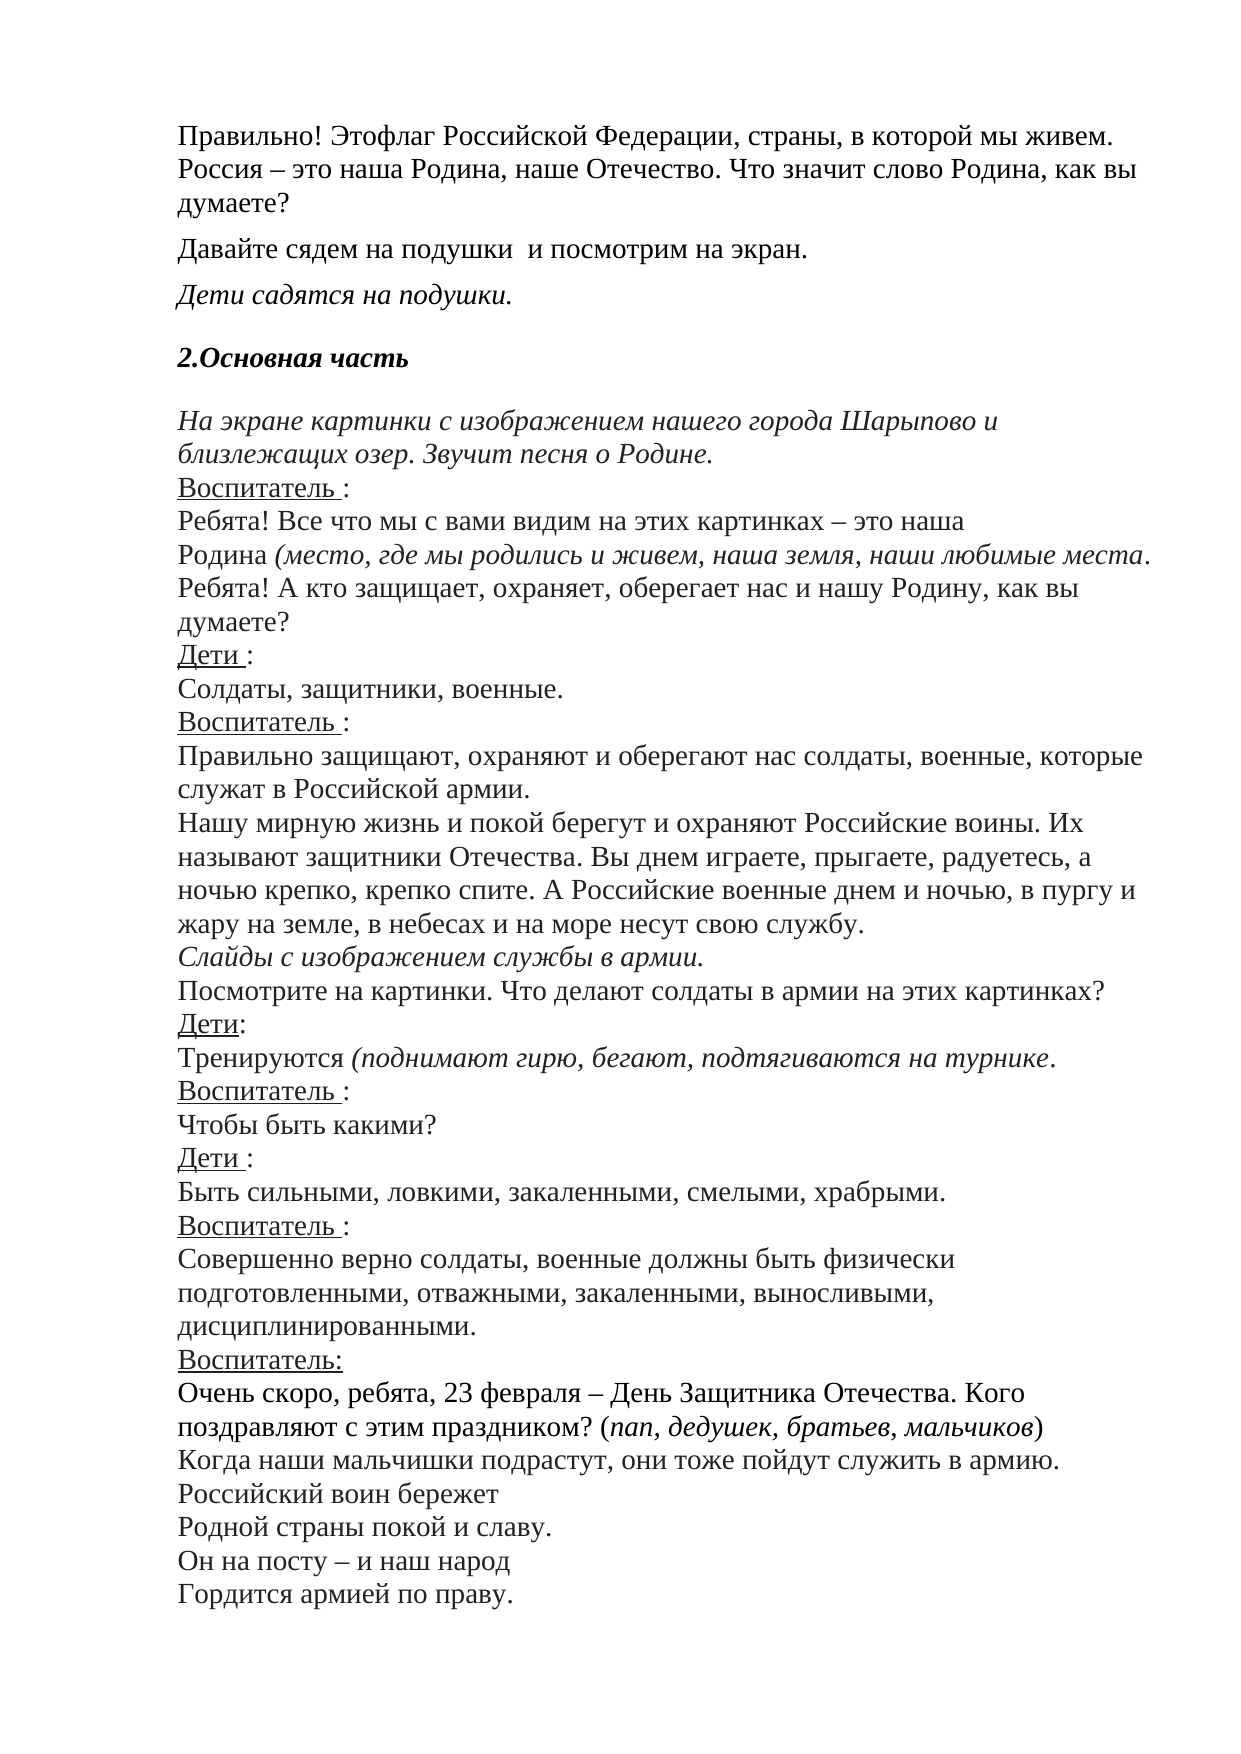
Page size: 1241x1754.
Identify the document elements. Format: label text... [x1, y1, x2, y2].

text Тренируются (поднимают гирю, бегают, подтягиваются на турнике. [177, 1040, 1152, 1073]
text Слайды с изображением службы в армии. [177, 939, 1152, 973]
text Быть сильными, ловкими, закаленными, смелыми, храбрыми. [177, 1174, 1152, 1208]
text Когда наши мальчишки подрастут, они тоже пойдут служить в армию. [177, 1442, 1152, 1476]
text Давайте сядем на подушки и посмотрим на экран. [177, 231, 1152, 265]
text Дети: [177, 1006, 1152, 1040]
text Нашу мирную жизнь и покой берегут и охраняют Российские воины. Их называют защитники Отечества. Вы днем играете, прыгаете, радуетесь, а ночью крепко, крепко спите. А Российские военные днем и ночью, в пургу и жару на земле, в небесах и на море несут свою службу. [177, 805, 1152, 939]
text Воспитатель : [177, 704, 1152, 738]
text 2.Основная часть [177, 340, 1152, 373]
text Совершенно верно солдаты, военные должны быть физически подготовленными, отважными, закаленными, выносливыми, дисциплинированными. [177, 1241, 1152, 1342]
text Воспитатель : [177, 470, 1152, 503]
text Посмотрите на картинки. Что делают солдаты в армии на этих картинках? [177, 973, 1152, 1006]
text На экране картинки с изображением нашего города Шарыпово и близлежащих озер. Звучит песня о Родине. [177, 403, 1152, 470]
text Очень скоро, ребята, 23 февраля – День Защитника Отечества. Кого поздравляют с этим праздником? (пап, дедушек, братьев, мальчиков) [177, 1375, 1152, 1442]
text Дети садятся на подушки. [177, 277, 1152, 311]
text Дети : [177, 637, 1152, 671]
text Родной страны покой и славу. [177, 1509, 1152, 1543]
text Солдаты, защитники, военные. [177, 671, 1152, 704]
text Ребята! Все что мы с вами видим на этих картинках – это наша Родина (место, где мы родились и живем, наша земля, наши любимые места. [177, 503, 1152, 570]
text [177, 118, 1152, 219]
text Воспитатель : [177, 1208, 1152, 1241]
text Он на посту – и наш народ [177, 1543, 1152, 1577]
text Гордится армией по праву. [177, 1577, 1152, 1610]
text Дети : [177, 1141, 1152, 1174]
text Чтобы быть какими? [177, 1107, 1152, 1141]
text Воспитатель: [177, 1342, 1152, 1375]
text Ребята! А кто защищает, охраняет, оберегает нас и нашу Родину, как вы думаете? [177, 570, 1152, 637]
text Воспитатель : [177, 1073, 1152, 1107]
text Российский воин бережет [177, 1476, 1152, 1509]
text Правильно защищают, охраняют и оберегают нас солдаты, военные, которые служат в Российской армии. [177, 738, 1152, 805]
